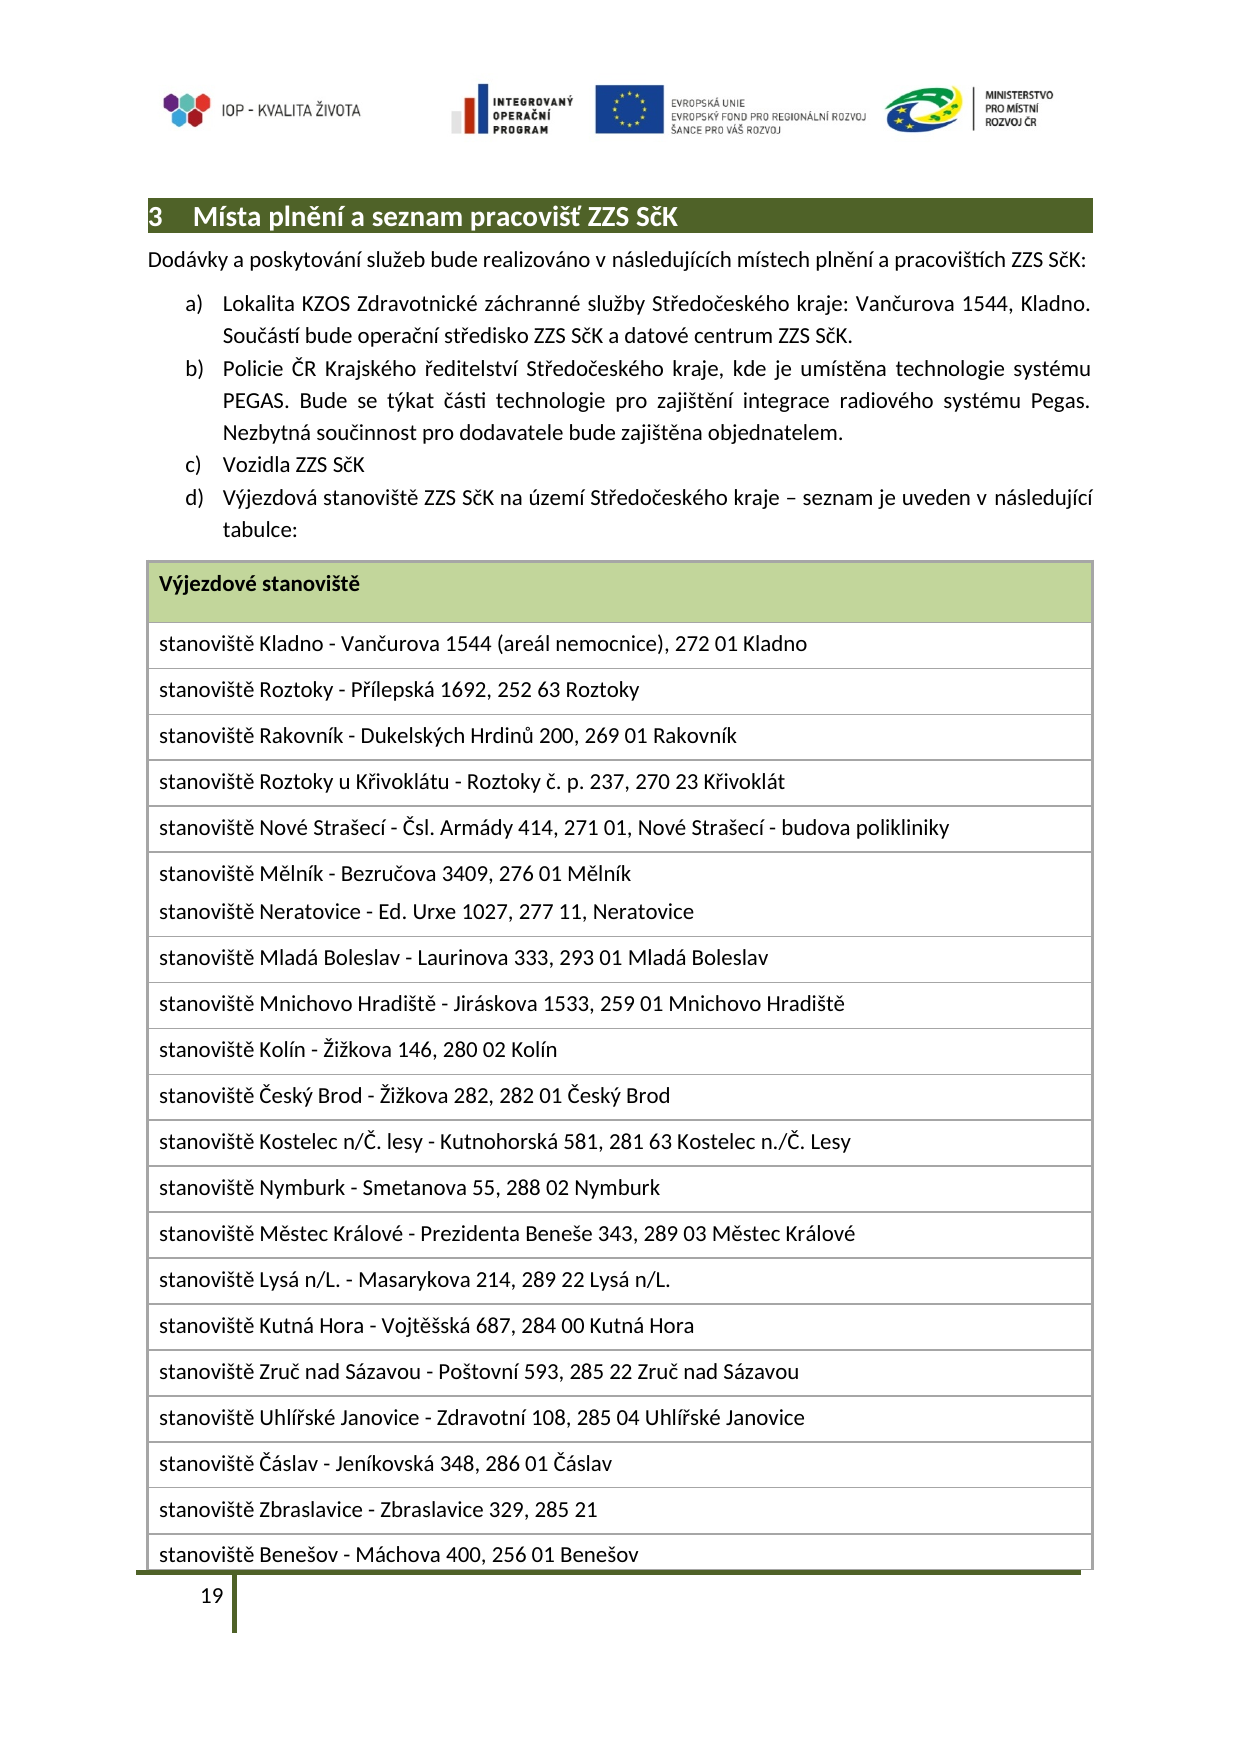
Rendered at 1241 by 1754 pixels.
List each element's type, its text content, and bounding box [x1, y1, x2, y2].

picture [147, 73, 1080, 144]
list Výjezdová stanoviště ZZS SčK na území Středočeského kraje – seznam je uveden v následující tabulce: [185, 483, 1093, 543]
list Lokalita KZOS Zdravotnické záchranné služby Středočeského kraje: Vančurova 1544, Kladno. Součástí bude operační středisko ZZS SčK a datové centrum ZZS SčK. [185, 289, 1093, 350]
table_cell stanoviště Zbraslavice - Zbraslavice 329, 285 21 [149, 1488, 1091, 1533]
table_cell stanoviště Český Brod - Žižkova 282, 282 01 Český Brod [149, 1075, 1091, 1119]
table_cell stanoviště Nové Strašecí - Čsl. Armády 414, 271 01, Nové Strašecí - budova polikliniky [149, 807, 1091, 851]
table_cell stanoviště Uhlířské Janovice - Zdravotní 108, 285 04 Uhlířské Janovice [149, 1397, 1091, 1441]
table_cell stanoviště Nymburk - Smetanova 55, 288 02 Nymburk [149, 1167, 1091, 1211]
table_header Výjezdové stanoviště [149, 563, 1091, 622]
table_cell stanoviště Kostelec n/Č. lesy - Kutnohorská 581, 281 63 Kostelec n./Č. Lesy [149, 1121, 1091, 1165]
table_cell stanoviště Roztoky - Přílepská 1692, 252 63 Roztoky [149, 669, 1091, 713]
table_cell stanoviště Benešov - Máchova 400, 256 01 Benešov [149, 1535, 1091, 1569]
table_cell stanoviště Mělník - Bezručova 3409, 276 01 Mělník stanoviště Neratovice - Ed. Urxe 1027, 277 11, Neratovice [149, 853, 1091, 936]
table_cell stanoviště Lysá n/L. - Masarykova 214, 289 22 Lysá n/L. [149, 1259, 1091, 1303]
text Dodávky a poskytování služeb bude realizováno v následujících místech plnění a pracovištích ZZS SčK: [148, 245, 1093, 273]
table_cell stanoviště Mnichovo Hradiště - Jiráskova 1533, 259 01 Mnichovo Hradiště [149, 983, 1091, 1027]
table_cell stanoviště Kladno - Vančurova 1544 (areál nemocnice), 272 01 Kladno [149, 623, 1091, 667]
table_cell stanoviště Mladá Boleslav - Laurinova 333, 293 01 Mladá Boleslav [149, 937, 1091, 982]
table_cell stanoviště Rakovník - Dukelských Hrdinů 200, 269 01 Rakovník [149, 715, 1091, 759]
subtitle Místa plnění a seznam pracovišť ZZS SčK [148, 198, 1093, 233]
table_cell stanoviště Zruč nad Sázavou - Poštovní 593, 285 22 Zruč nad Sázavou [149, 1351, 1091, 1395]
list Vozidla ZZS SčK [185, 450, 1093, 478]
table_cell stanoviště Kutná Hora - Vojtěšská 687, 284 00 Kutná Hora [149, 1305, 1091, 1349]
table_cell stanoviště Čáslav - Jeníkovská 348, 286 01 Čáslav [149, 1443, 1091, 1487]
table_cell stanoviště Roztoky u Křivoklátu - Roztoky č. p. 237, 270 23 Křivoklát [149, 761, 1091, 805]
table_cell stanoviště Městec Králové - Prezidenta Beneše 343, 289 03 Městec Králové [149, 1213, 1091, 1257]
table_cell stanoviště Kolín - Žižkova 146, 280 02 Kolín [149, 1029, 1091, 1073]
list Policie ČR Krajského ředitelství Středočeského kraje, kde je umístěna technologie systému PEGAS. Bude se týkat části technologie pro zajištění integrace radiového systému Pegas. Nezbytná součinnost pro dodavatele bude zajištěna objednatelem. [185, 354, 1093, 446]
